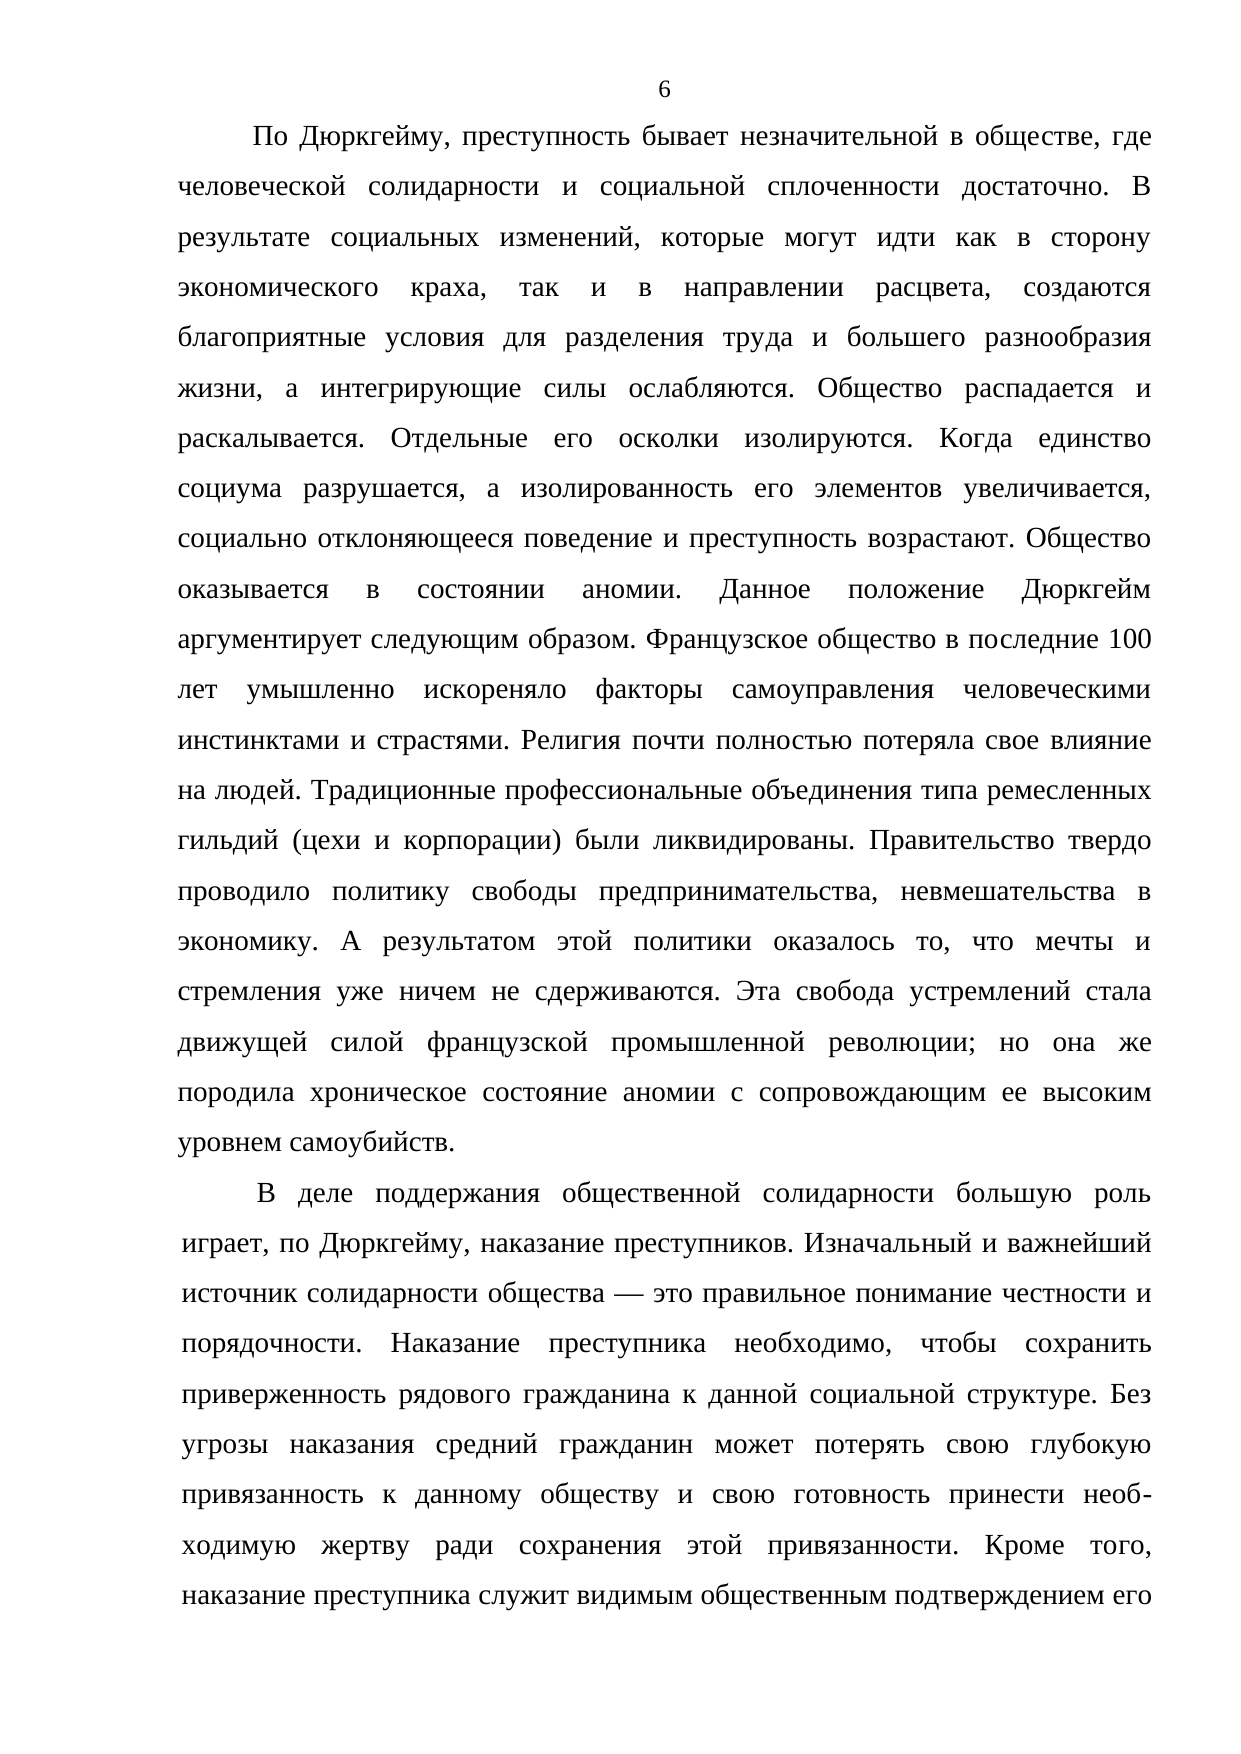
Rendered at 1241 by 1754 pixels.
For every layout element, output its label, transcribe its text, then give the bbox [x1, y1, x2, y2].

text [181, 1175, 1152, 1611]
text По Дюркгейму, преступность бывает незначительной в обществе, где человеческой солидарности и социальной сплоченности достаточно. В результате социальных изменений, которые могут идти как в сторону экономического краха, так и в направлении расцвета, создаются благоприятные условия для разделения труда и большего разнообразия жизни, а интегрирующие силы ослабляются. Общество распадается и раскалывается. Отдельные его осколки изолируются. Когда единство социума разрушается, а изолированность его элементов увеличивается, социально отклоняющееся поведение и преступность возрастают. Общество оказывается в состоянии аномии. Данное положение Дюркгейм аргументирует следующим образом. Французское общество в последние 100 лет умышленно искореняло факторы самоуправления человеческими инстинктами и страстями. Религия почти полностью потеряла свое влияние на людей. Традиционные профессиональные объединения типа ремесленных гильдий (цехи и корпорации) были ликвидированы. Правительство твердо проводило политику свободы предпринимательства, невмешательства в экономику. А результатом этой политики оказалось то, что мечты и стремления уже ничем не сдерживаются. Эта свобода устремлений стала движущей силой французской промышленной революции; но она же породила хроническое состояние аномии с сопровождающим ее высоким уровнем самоубийств. [177, 118, 1152, 1158]
